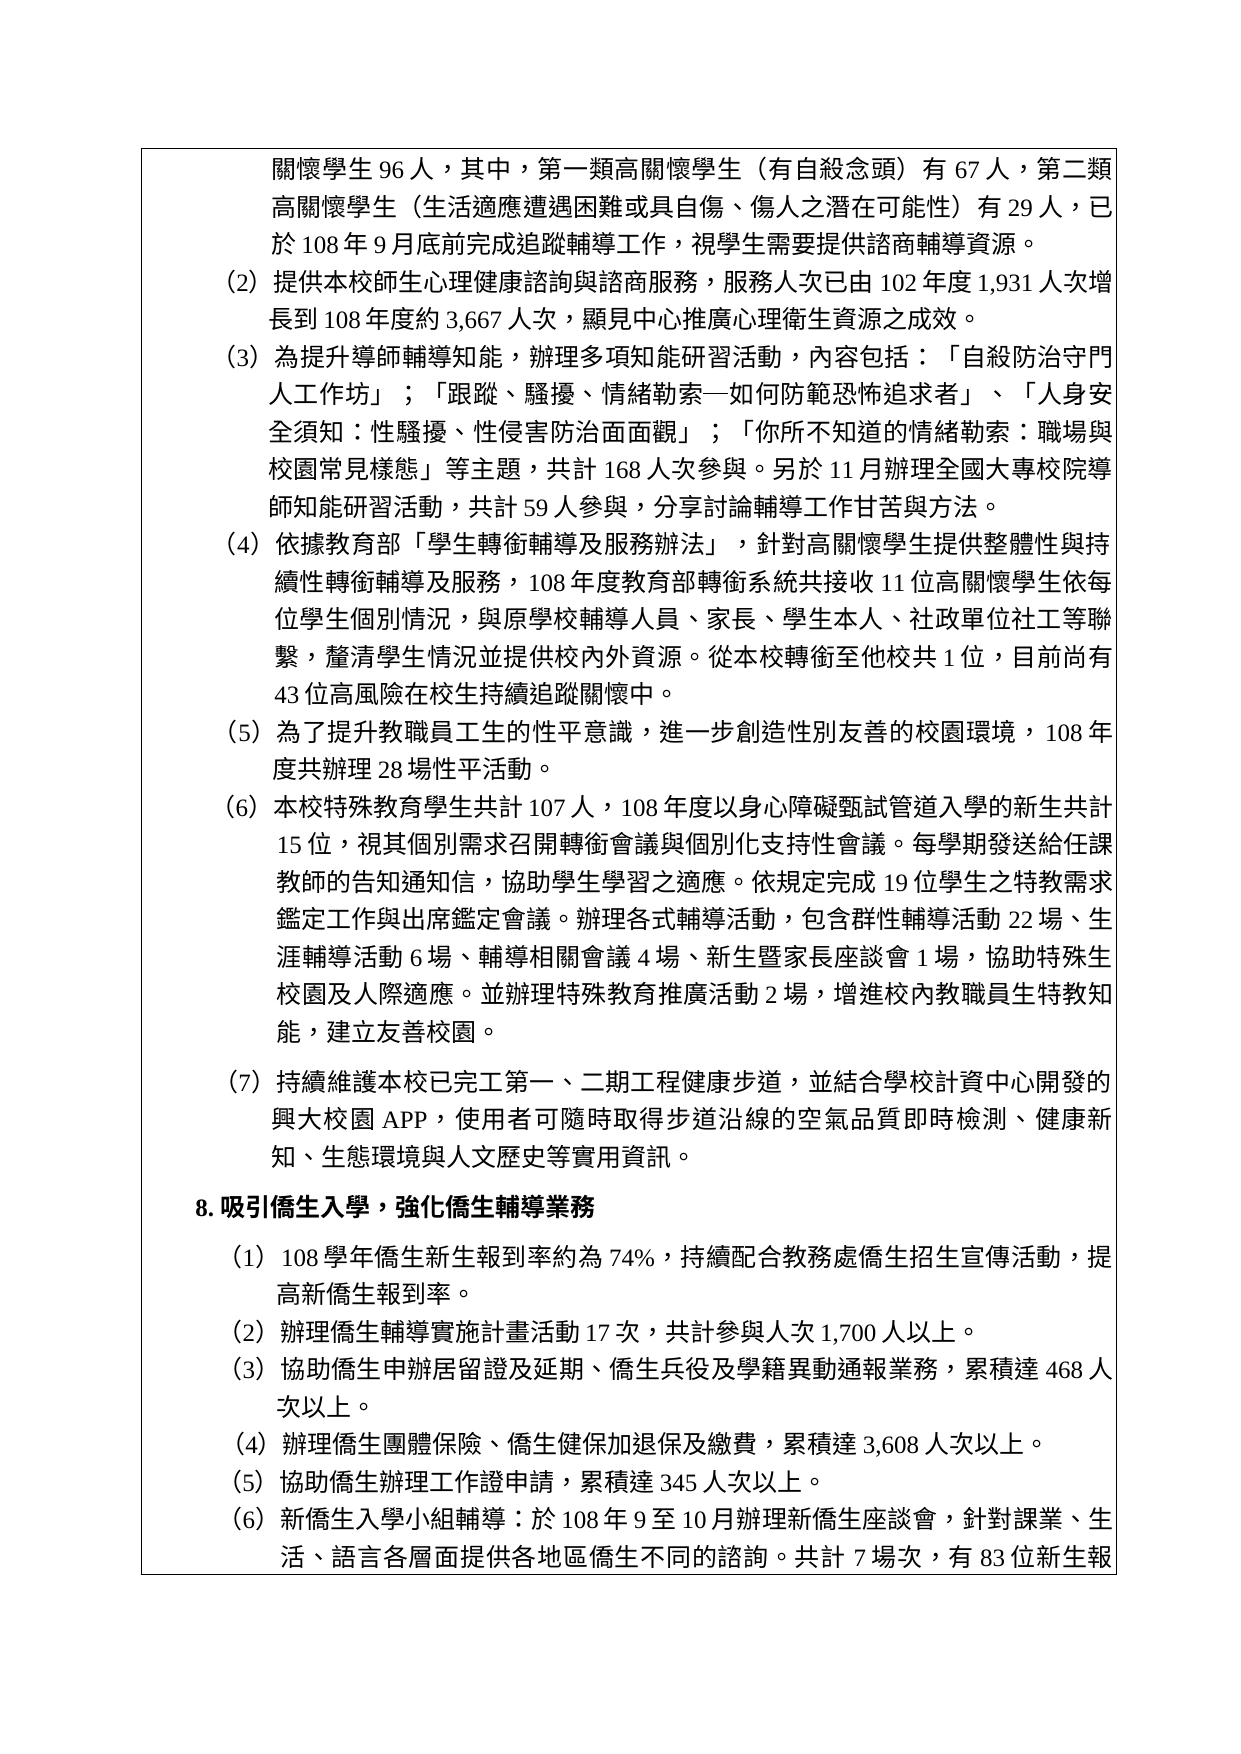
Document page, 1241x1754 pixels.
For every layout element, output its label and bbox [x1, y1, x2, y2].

table_header [142, 149, 1116, 1574]
